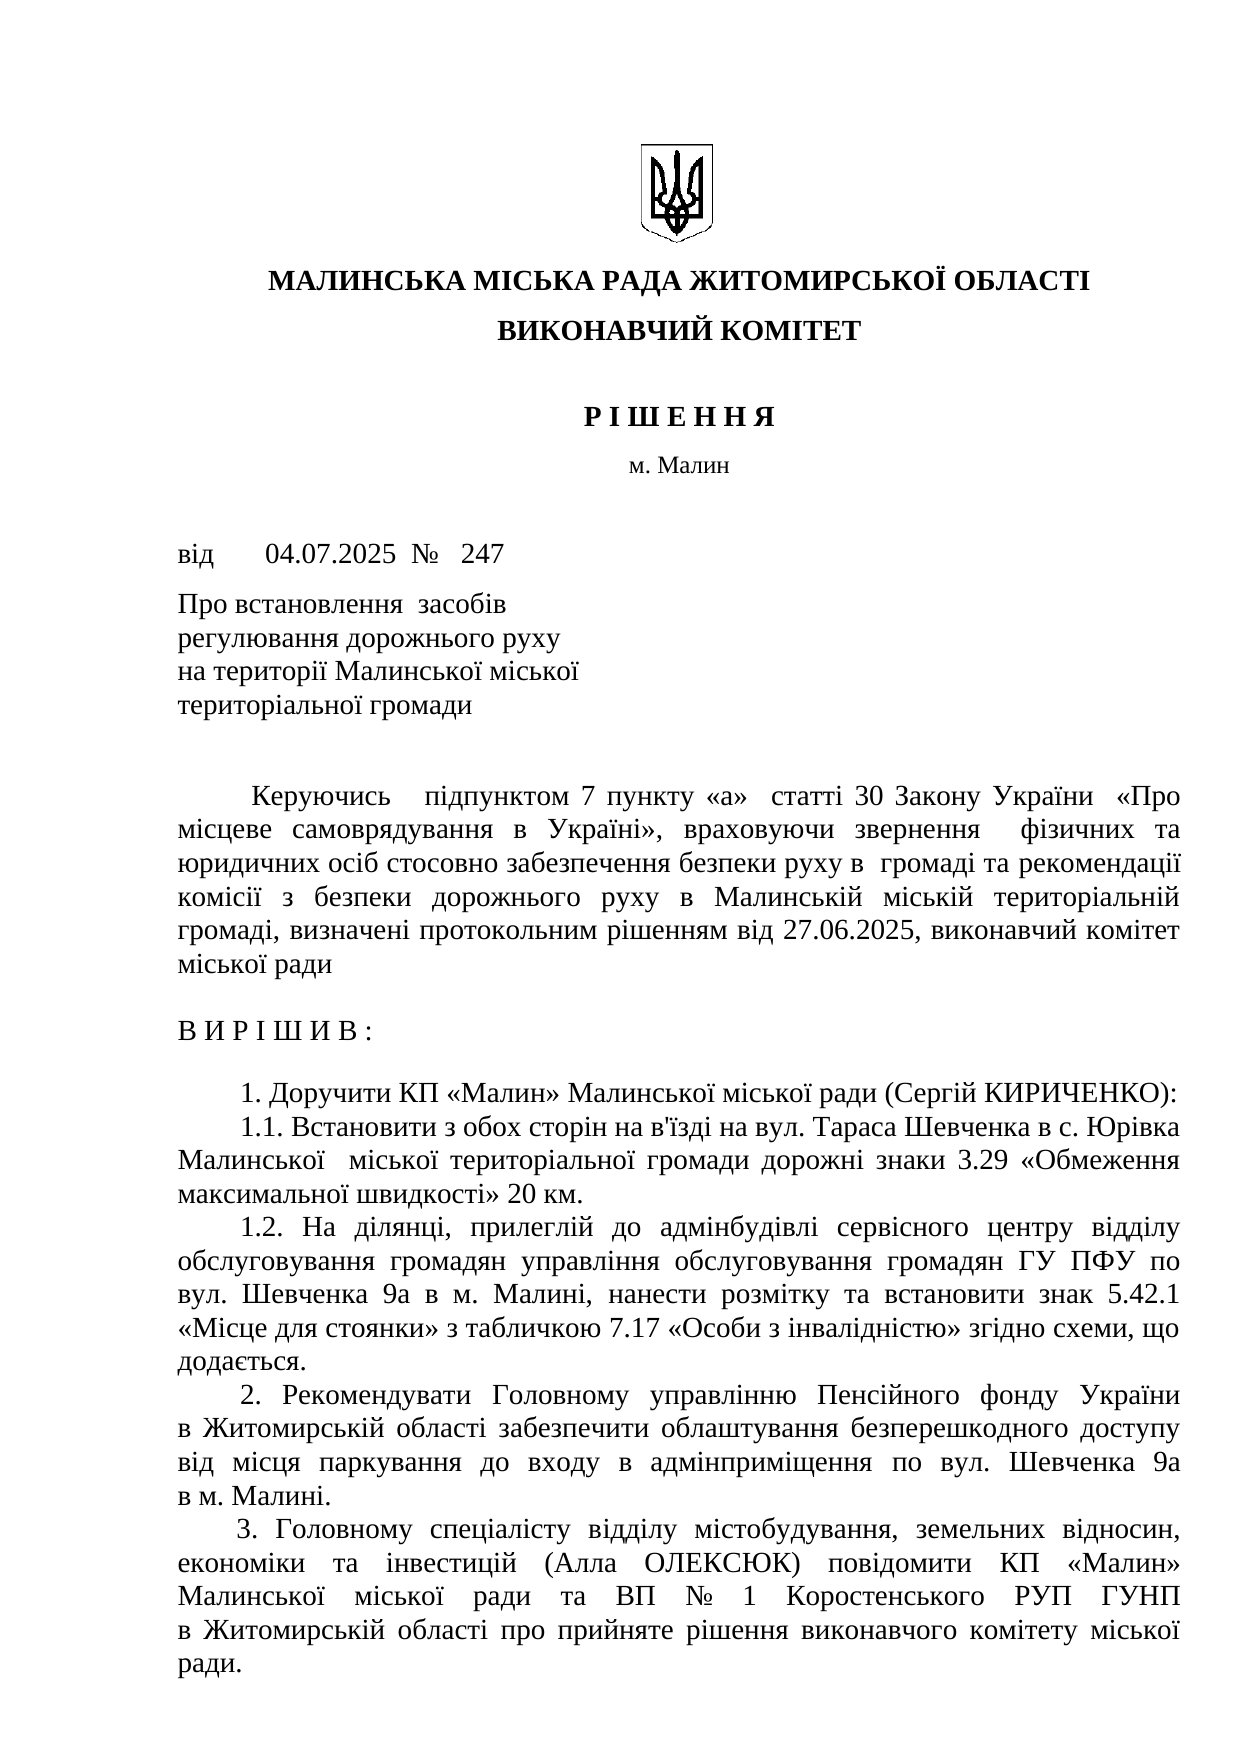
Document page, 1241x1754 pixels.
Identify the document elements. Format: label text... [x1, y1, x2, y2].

picture [639, 143, 714, 244]
text м. Малин [177, 450, 1181, 479]
text від 04.07.2025 № 247 [177, 536, 1181, 570]
text Керуючись підпунктом 7 пункту «а» статті 30 Закону України «Про місцеве самоврядування в Україні», враховуючи звернення фізичних та юридичних осіб стосовно забезпечення безпеки руху в громаді та рекомендації комісії з безпеки дорожнього руху в Малинській міській територіальній громаді, визначені протокольним рішенням від 27.06.2025, виконавчий комітет міської ради [177, 778, 1181, 979]
text 1. Доручити КП «Малин» Малинської міської ради (Сергій КИРИЧЕНКО): [177, 1075, 1181, 1109]
text МАЛИНСЬКА МІСЬКА РАДА ЖИТОМИРСЬКОЇ ОБЛАСТІ [177, 263, 1181, 296]
text на території Малинської міської [177, 653, 1181, 687]
text 2. Рекомендувати Головному управлінню Пенсійного фонду України в Житомирській області забезпечити облаштування безперешкодного доступу від місця паркування до входу в адмінприміщення по вул. Шевченка 9а в м. Малині. [177, 1377, 1181, 1511]
text ВИКОНАВЧИЙ КОМІТЕТ [177, 313, 1181, 347]
text Про встановлення засобів [177, 586, 1181, 620]
text 3. Головному спеціалісту відділу містобудування, земельних відносин, економіки та інвестицій (Алла ОЛЕКСЮК) повідомити КП «Малин» Малинської міської ради та ВП № 1 Коростенського РУП ГУНП в Житомирській області про прийняте рішення виконавчого комітету міської ради. [177, 1511, 1181, 1679]
text Р І Ш Е Н Н Я [177, 399, 1181, 433]
text В И Р І Ш И В : [177, 1013, 1181, 1046]
text 1.2. На ділянці, прилеглій до адмінбудівлі сервісного центру відділу обслуговування громадян управління обслуговування громадян ГУ ПФУ по вул. Шевченка 9а в м. Малині, нанести розмітку та встановити знак 5.42.1 «Місце для стоянки» з табличкою 7.17 «Особи з інвалідністю» згідно схеми, що додається. [177, 1209, 1181, 1377]
text територіальної громади [177, 687, 1181, 721]
text регулювання дорожнього руху [177, 620, 1181, 653]
text 1.1. Встановити з обох сторін на в'їзді на вул. Тараса Шевченка в с. Юрівка Малинської міської територіальної громади дорожні знаки 3.29 «Обмеження максимальної швидкості» . [177, 1109, 1181, 1209]
